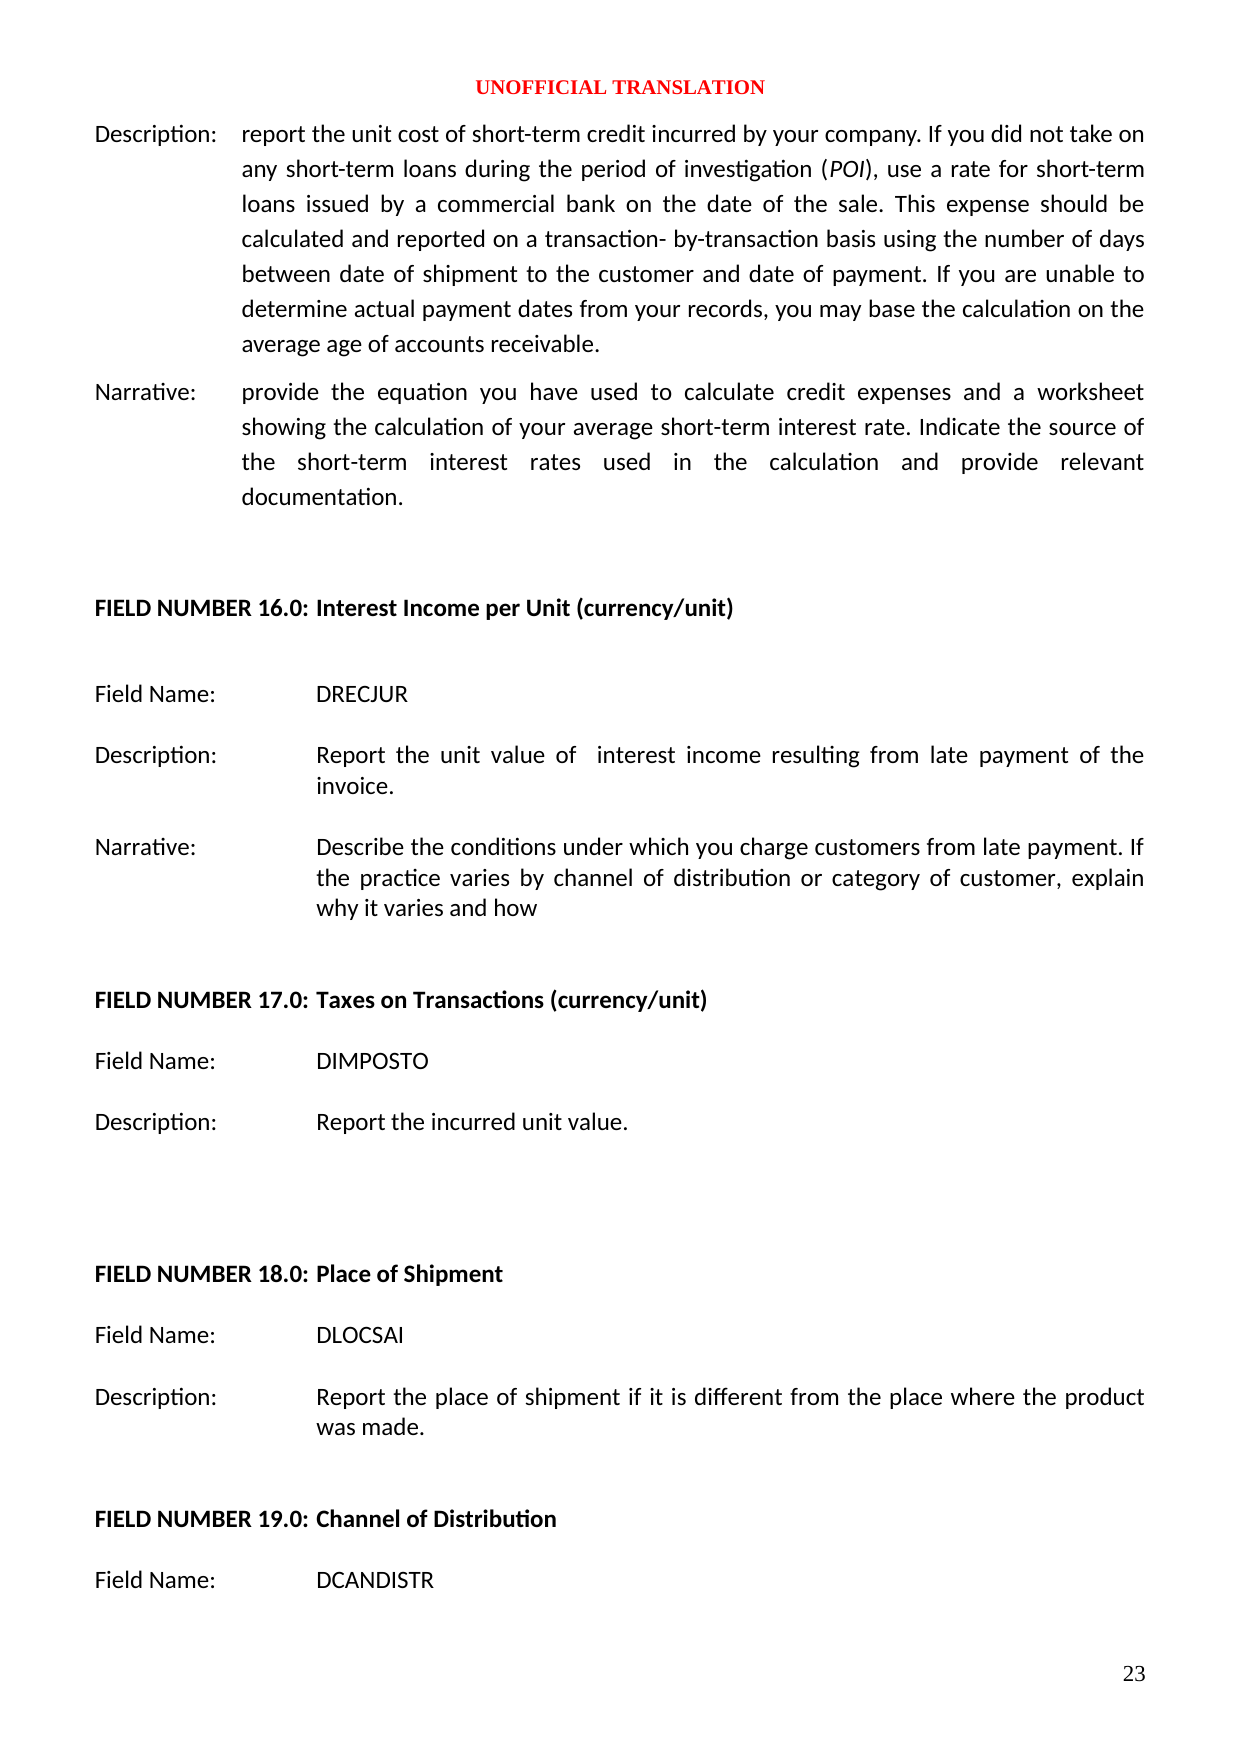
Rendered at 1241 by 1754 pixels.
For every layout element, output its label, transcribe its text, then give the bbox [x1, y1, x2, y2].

text Narrative: Describe the conditions under which you charge customers from late payment. If the practice varies by channel of distribution or category of customer, explain why it varies and how [94, 831, 1146, 923]
text Field Name: DCANDISTR [94, 1564, 1146, 1594]
text FIELD NUMBER 17.0: Taxes on Transactions (currency/unit) [94, 984, 1146, 1014]
text FIELD NUMBER 19.0: Channel of Distribution [94, 1503, 1146, 1533]
text Description: Report the incurred unit value. [94, 1106, 1146, 1136]
text Narrative: provide the equation you have used to calculate credit expenses and a worksheet showing the calculation of your average short-term interest rate. Indicate the source of the short-term interest rates used in the calculation and provide relevant documentation. [94, 376, 1146, 511]
text Field Name: DLOCSAI [94, 1319, 1146, 1350]
text Description: Report the unit value of interest income resulting from late payment of the invoice. [94, 740, 1146, 801]
text Description: Report the place of shipment if it is different from the place where the product was made. [94, 1381, 1146, 1442]
text Field Name: DRECJUR [94, 679, 1146, 709]
text FIELD NUMBER 16.0: Interest Income per Unit (currency/unit) [94, 592, 1146, 623]
text Field Name: DIMPOSTO [94, 1045, 1146, 1075]
text Description: report the unit cost of short-term credit incurred by your company. If you did not take on any short-term loans during the period of investigation (POI), use a rate for short-term loans issued by a commercial bank on the date of the sale. This expense should be calculated and reported on a transaction- by-transaction basis using the number of days between date of shipment to the customer and date of payment. If you are unable to determine actual payment dates from your records, you may base the calculation on the average age of accounts receivable. [94, 118, 1146, 359]
text FIELD NUMBER 18.0: Place of Shipment [94, 1258, 1146, 1289]
